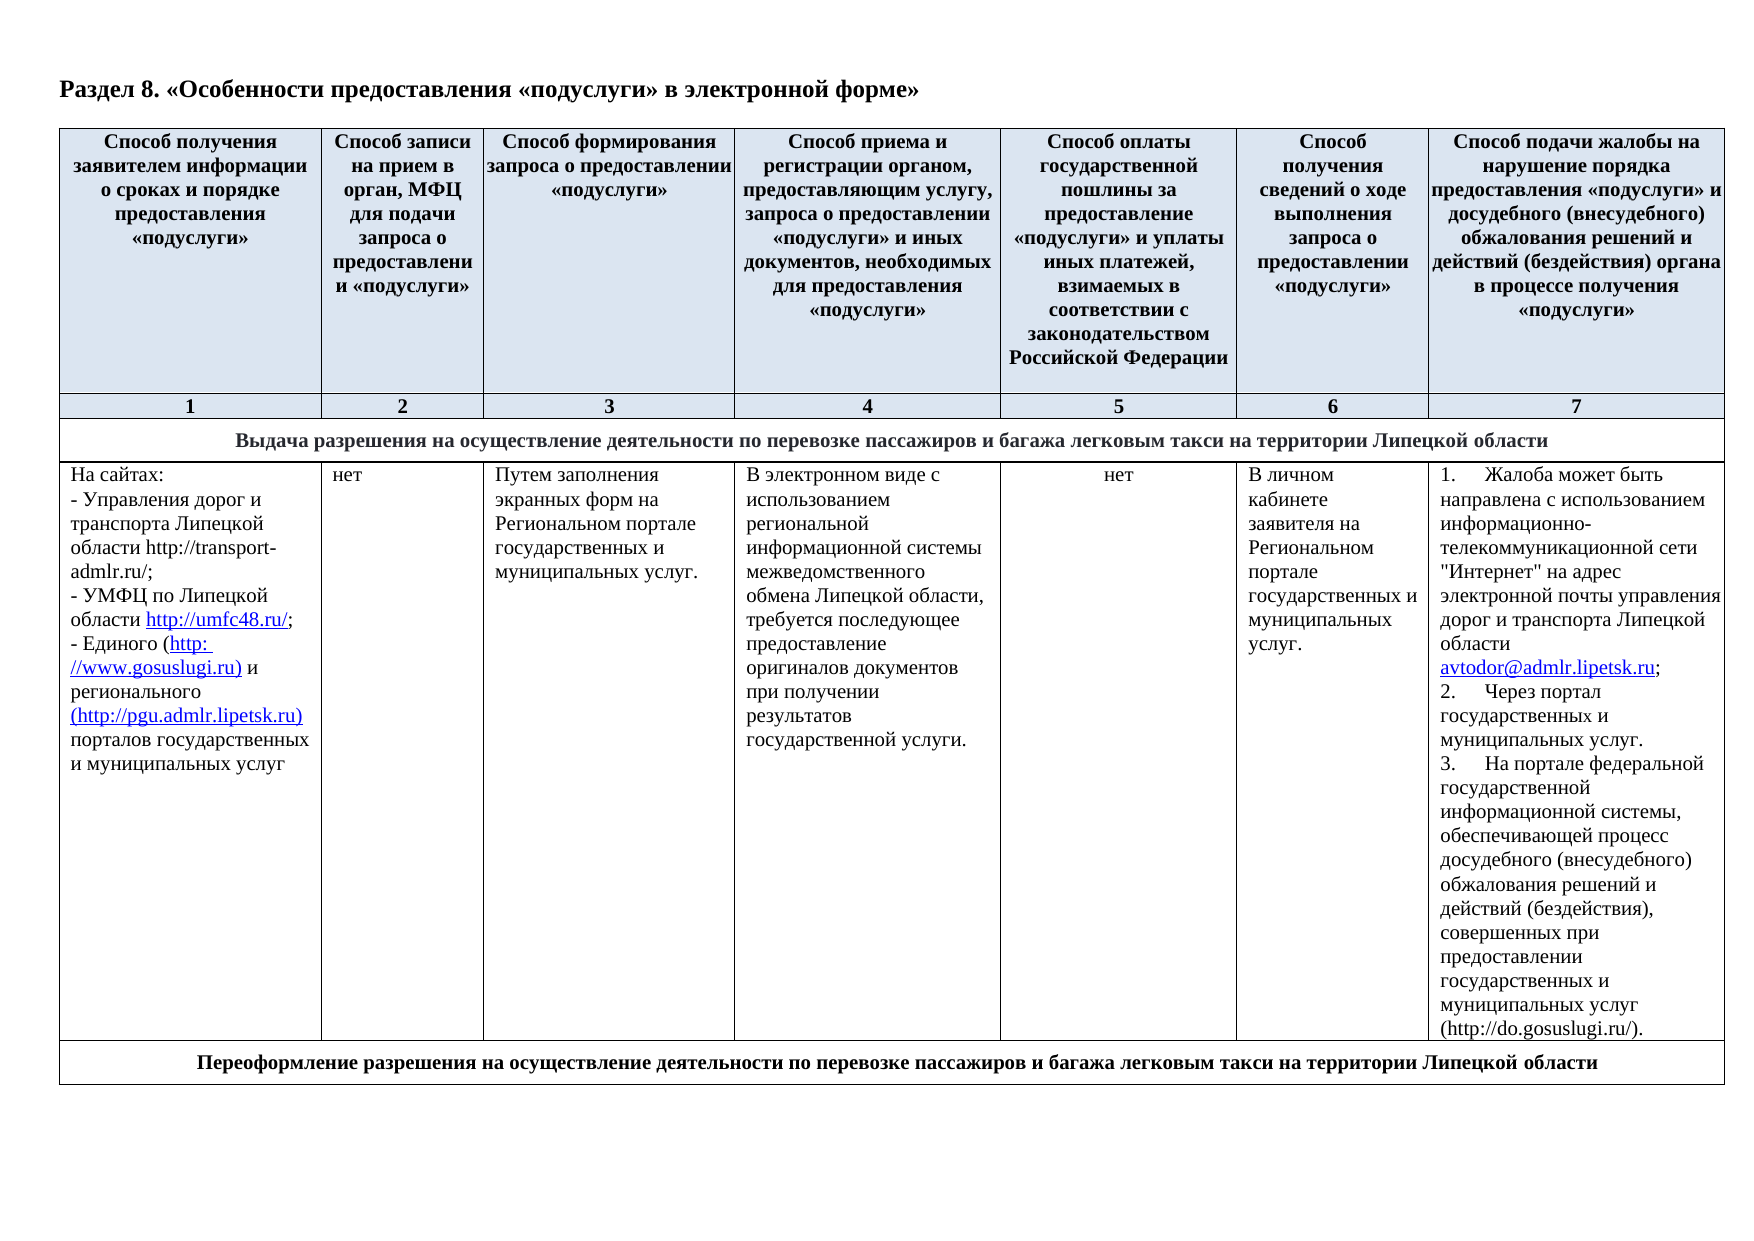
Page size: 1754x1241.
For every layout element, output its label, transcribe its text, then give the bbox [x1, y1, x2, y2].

table_cell 4 [735, 394, 1000, 418]
table_header Способ оплаты государственной пошлины за предоставление «подуслуги» и уплаты иных платежей, взимаемых в соответствии с законодательством Российской Федерации [1001, 129, 1236, 392]
table_cell 2 [322, 394, 483, 418]
table_header Способ приема и регистрации органом, предоставляющим услугу, запроса о предоставлении «подуслуги» и иных документов, необходимых для предоставления «подуслуги» [735, 129, 1000, 392]
table_header Способ подачи жалобы на нарушение порядка предоставления «подуслуги» и досудебного (внесудебного) обжалования решений и действий (бездействия) органа в процессе получения «подуслуги» [1429, 129, 1724, 392]
table_cell 1 [60, 394, 321, 418]
table_cell 7 [1429, 394, 1724, 418]
table_cell нет [1001, 463, 1236, 1040]
table_cell Жалоба может быть направлена с использованием информационно-телекоммуникационной сети "Интернет" на адрес электронной почты управления дорог и транспорта Липецкой области avtodor@admlr.lipetsk.ru; Через портал государственных и муниципальных услуг. На портале федеральной государственной информационной системы, обеспечивающей процесс досудебного (внесудебного) обжалования решений и действий (бездействия), совершенных при предоставлении государственных и муниципальных услуг (http://do.gosuslugi.ru/). [1429, 463, 1724, 1040]
table_cell Выдача разрешения на осуществление деятельности по перевозке пассажиров и багажа легковым такси на территории Липецкой области [60, 419, 1724, 461]
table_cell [1237, 463, 1428, 1040]
table_cell Переоформление разрешения на осуществление деятельности по перевозке пассажиров и багажа легковым такси на территории Липецкой области [60, 1041, 1724, 1084]
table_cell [735, 463, 1000, 1040]
table_header Способ получения сведений о ходе выполнения запроса о предоставлении «подуслуги» [1237, 129, 1428, 392]
table_cell 6 [1237, 394, 1428, 418]
text Раздел 8. «Особенности предоставления «подуслуги» в электронной форме» [59, 74, 1665, 103]
table_header Способ записи на прием в орган, МФЦ для подачи запроса о предоставлении «подуслуги» [322, 129, 483, 392]
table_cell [60, 463, 321, 1040]
table_cell нет [322, 463, 483, 1040]
table_header Способ получения заявителем информации о сроках и порядке предоставления «подуслуги» [60, 129, 321, 392]
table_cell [484, 463, 734, 1040]
table_header Способ формирования запроса о предоставлении «подуслуги» [484, 129, 734, 392]
table_cell 5 [1001, 394, 1236, 418]
table_cell 3 [484, 394, 734, 418]
